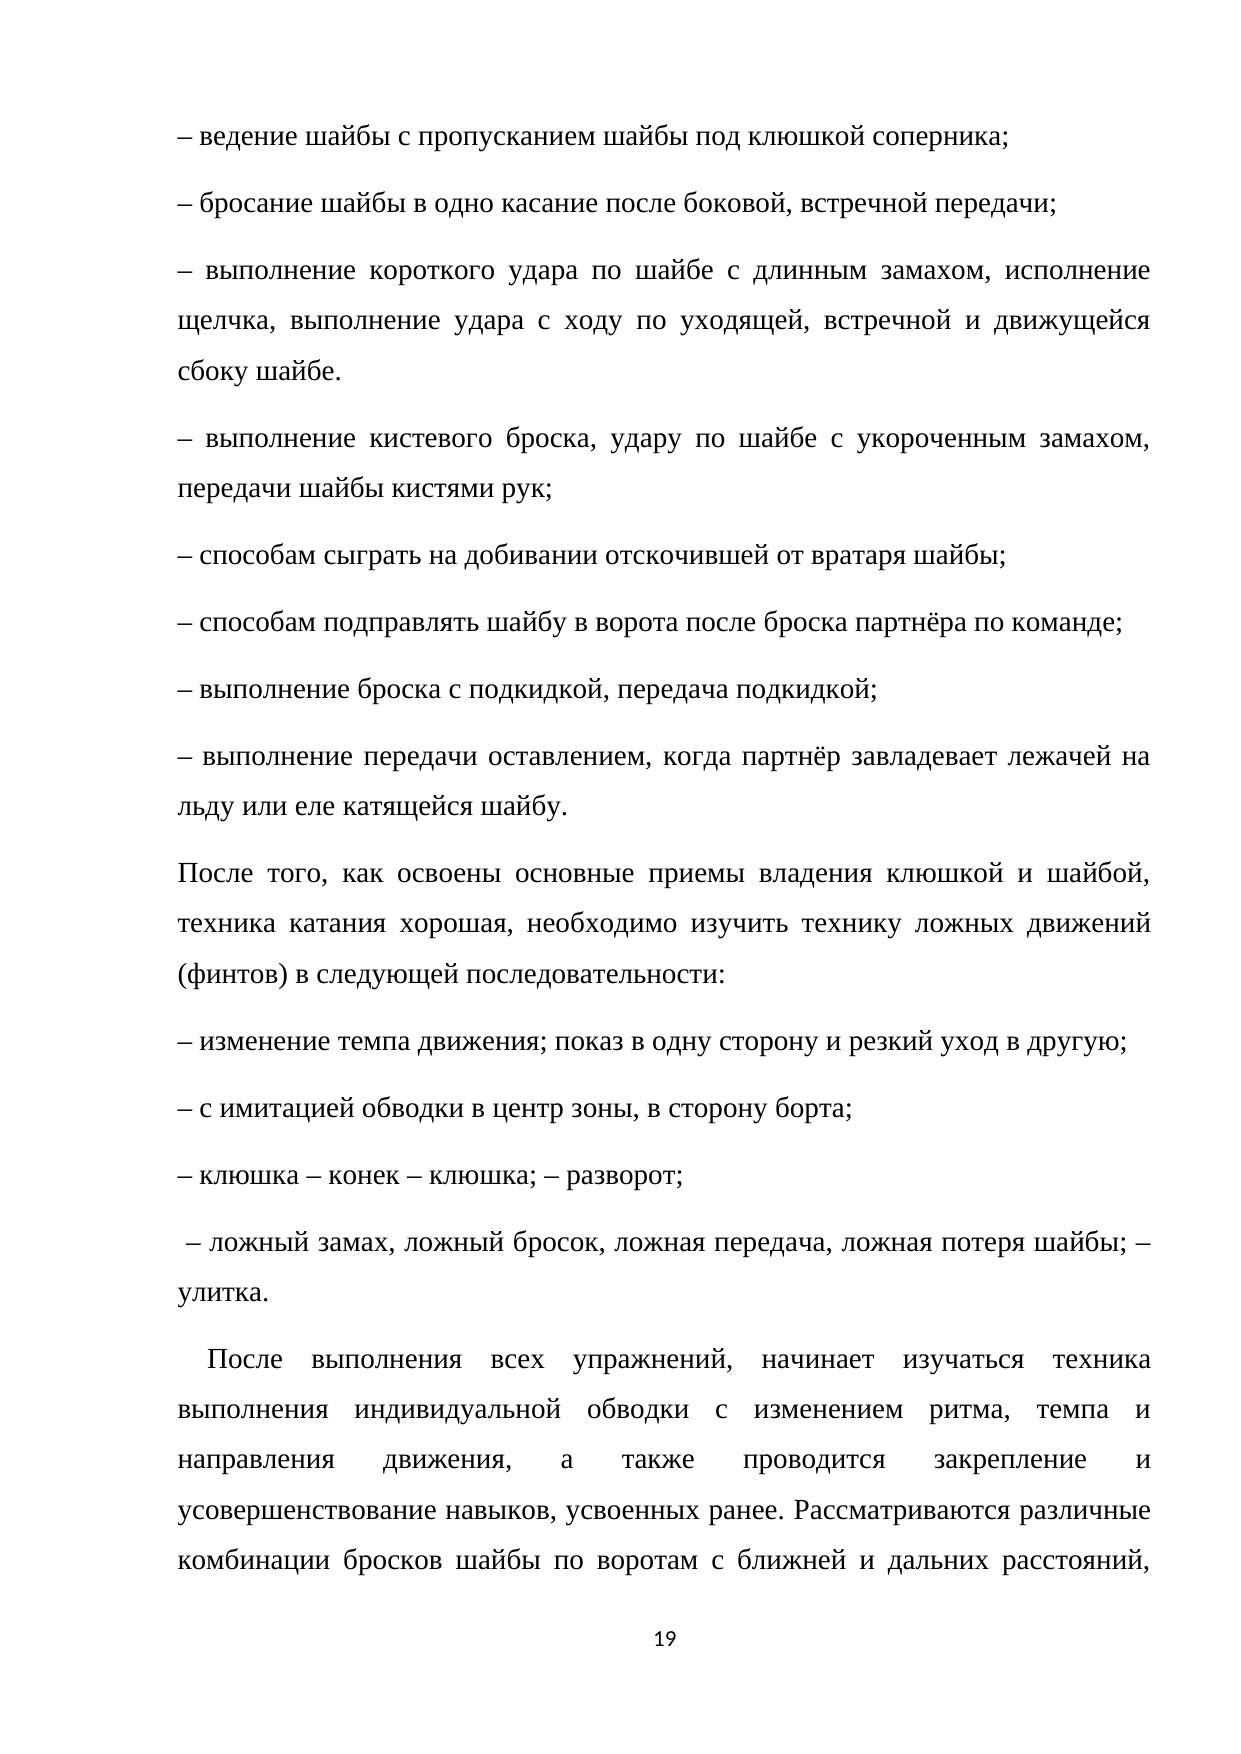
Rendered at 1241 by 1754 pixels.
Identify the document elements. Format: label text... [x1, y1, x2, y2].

text – способам сыграть на добивании отскочившей от вратаря шайбы; [177, 537, 1152, 571]
text – с имитацией обводки в центр зоны, в сторону борта; [177, 1090, 1152, 1123]
text – выполнение короткого удара по шайбе с длинным замахом, исполнение щелчка, выполнение удара с ходу по уходящей, встречной и движущейся сбоку шайбе. [177, 252, 1152, 386]
text – изменение темпа движения; показ в одну сторону и резкий уход в другую; [177, 1023, 1152, 1056]
text – клюшка – конек – клюшка; – разворот; [177, 1157, 1152, 1190]
text – ведение шайбы с пропусканием шайбы под клюшкой соперника; [177, 118, 1152, 152]
text – бросание шайбы в одно касание после боковой, встречной передачи; [177, 185, 1152, 219]
text – выполнение передачи оставлением, когда партнёр завладевает лежачей на льду или еле катящейся шайбу. [177, 738, 1152, 822]
text – способам подправлять шайбу в ворота после броска партнёра по команде; [177, 604, 1152, 637]
text – выполнение кистевого броска, удару по шайбе с укороченным замахом, передачи шайбы кистями рук; [177, 420, 1152, 503]
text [177, 1341, 1152, 1576]
text – ложный замах, ложный бросок, ложная передача, ложная потеря шайбы; – улитка. [177, 1224, 1152, 1308]
text После того, как освоены основные приемы владения клюшкой и шайбой, техника катания хорошая, необходимо изучить технику ложных движений (финтов) в следующей последовательности: [177, 855, 1152, 989]
text – выполнение броска с подкидкой, передача подкидкой; [177, 671, 1152, 704]
